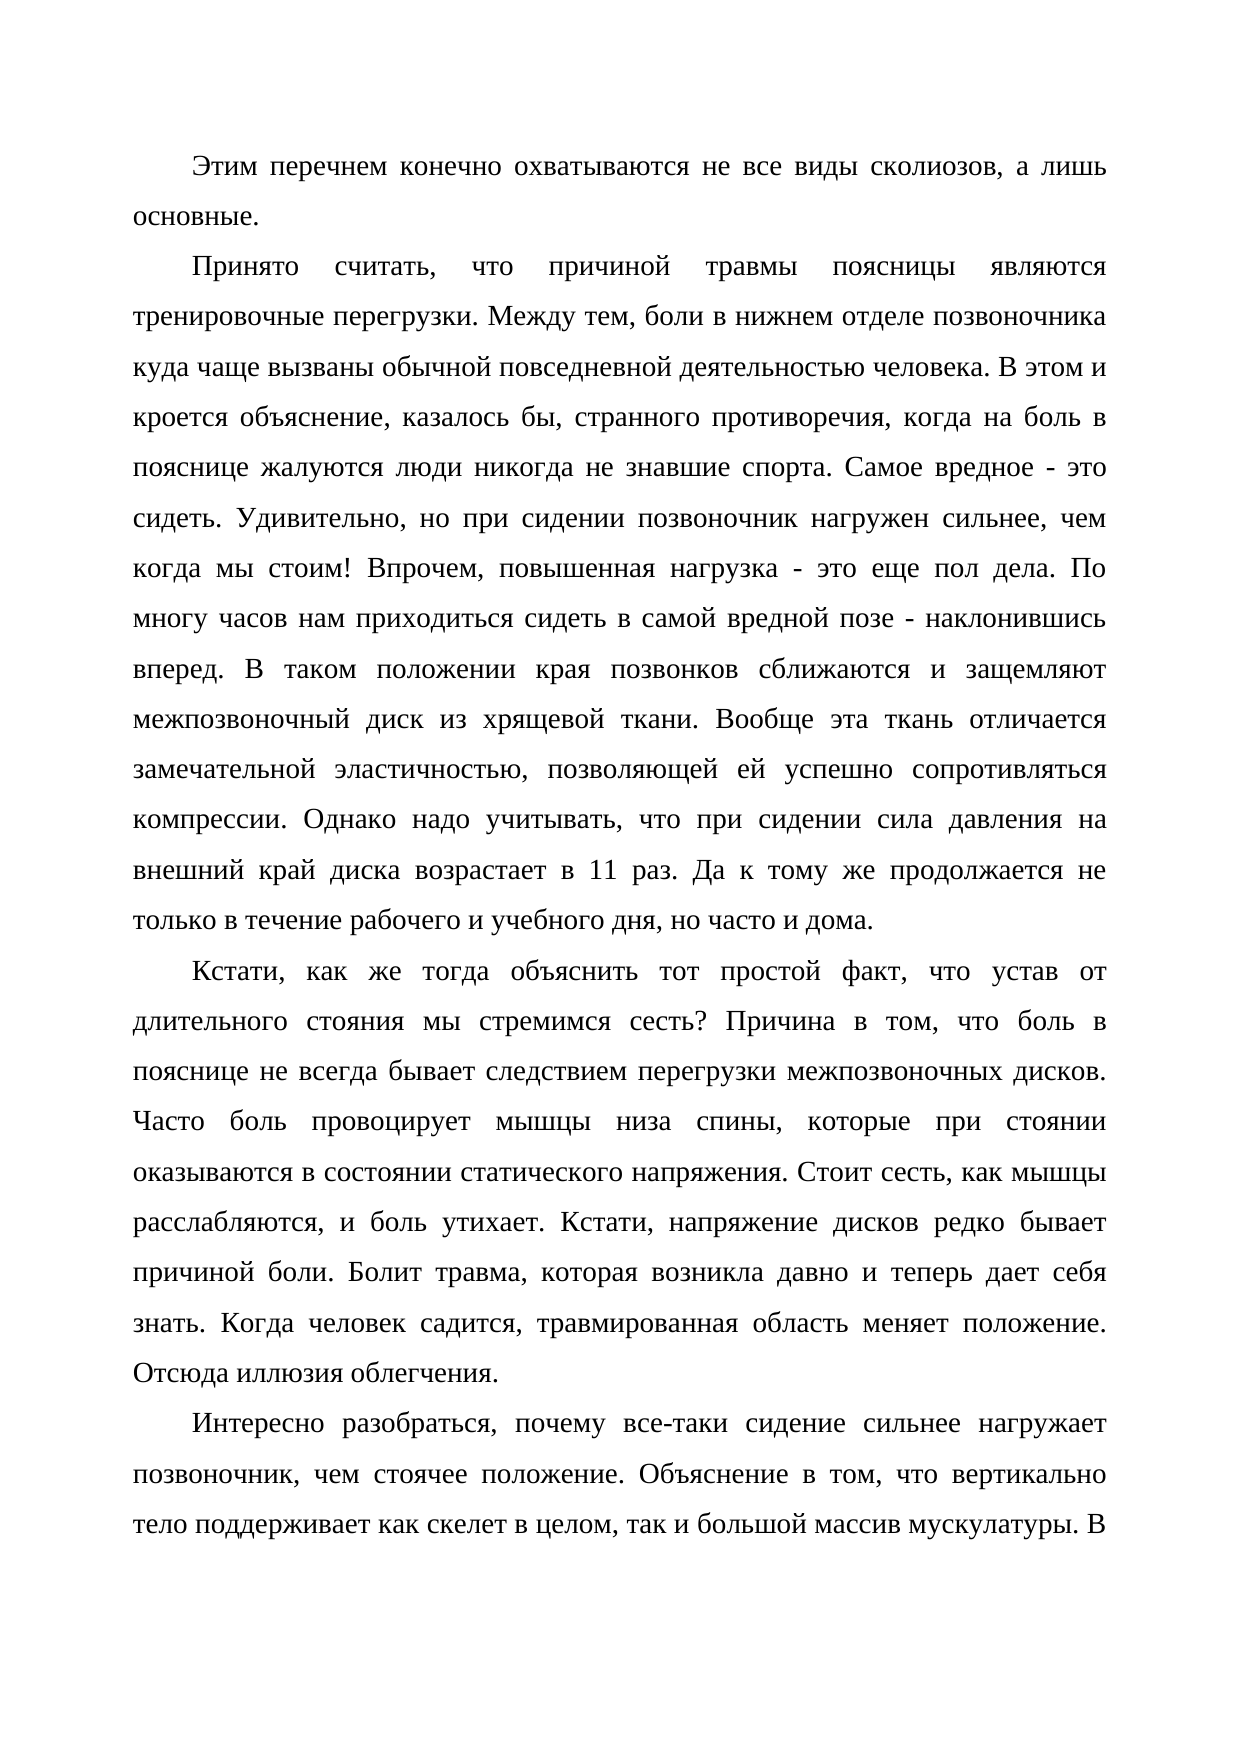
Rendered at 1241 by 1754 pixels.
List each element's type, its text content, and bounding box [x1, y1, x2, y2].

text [133, 1405, 1108, 1539]
text Принято считать, что причиной травмы поясницы являются тренировочные перегрузки. Между тем, боли в нижнем отделе позвоночника куда чаще вызваны обычной повседневной деятельностью человека. В этом и кроется объяснение, казалось бы, странного противоречия, когда на боль в пояснице жалуются люди никогда не знавшие спорта. Самое вредное - это сидеть. Удивительно, но при сидении позвоночник нагружен сильнее, чем когда мы стоим! Впрочем, повышенная нагрузка - это еще пол дела. По многу часов нам приходиться сидеть в самой вредной позе - наклонившись вперед. В таком положении края позвонков сближаются и защемляют межпозвоночный диск из хрящевой ткани. Вообще эта ткань отличается замечательной эластичностью, позволяющей ей успешно сопротивляться компрессии. Однако надо учитывать, что при сидении сила давления на внешний край диска возрастает в 11 раз. Да к тому же продолжается не только в течение рабочего и учебного дня, но часто и дома. [133, 248, 1108, 936]
text Этим перечнем конечно охватываются не все виды сколиозов, а лишь основные. [133, 148, 1108, 231]
text Кстати, как же тогда объяснить тот простой факт, что устав от длительного стояния мы стремимся сесть? Причина в том, что боль в пояснице не всегда бывает следствием перегрузки межпозвоночных дисков. Часто боль провоцирует мышцы низа спины, которые при стоянии оказываются в состоянии статического напряжения. Стоит сесть, как мышцы расслабляются, и боль утихает. Кстати, напряжение дисков редко бывает причиной боли. Болит травма, которая возникла давно и теперь дает себя знать. Когда человек садится, травмированная область меняет положение. Отсюда иллюзия облегчения. [133, 953, 1108, 1389]
